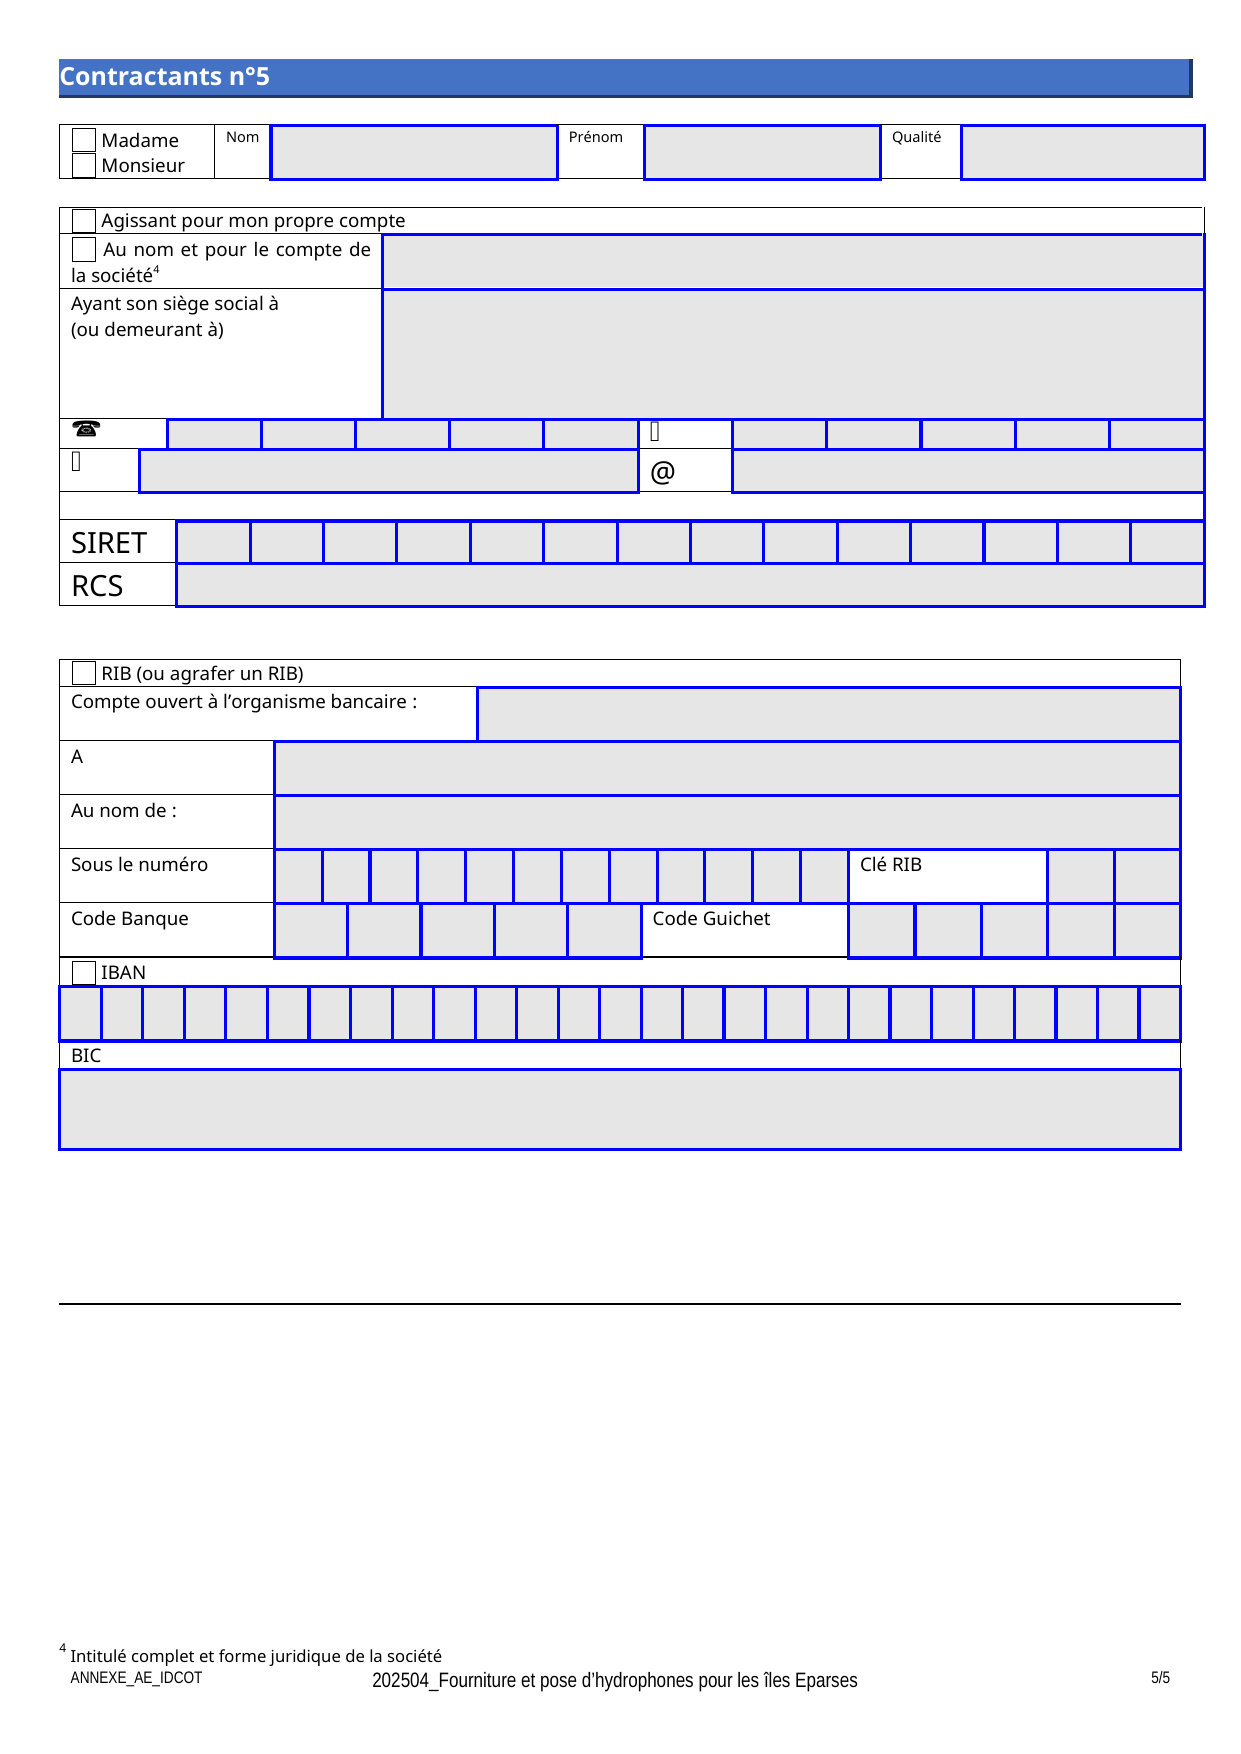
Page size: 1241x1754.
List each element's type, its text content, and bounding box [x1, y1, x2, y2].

table_cell [1132, 523, 1203, 562]
table_cell [1049, 905, 1113, 956]
table_cell [611, 851, 656, 902]
table_cell [1059, 523, 1129, 562]
table_cell Code Banque [60, 903, 273, 956]
table_cell [706, 851, 751, 902]
table_cell [178, 523, 249, 562]
table_cell [384, 233, 1203, 287]
table_cell [276, 905, 346, 956]
table_cell [754, 851, 799, 902]
table_cell [765, 523, 836, 562]
table_cell [276, 743, 1179, 794]
table_cell [802, 851, 847, 902]
table_cell [545, 421, 637, 448]
table_cell [619, 523, 689, 562]
table_cell [472, 523, 542, 562]
table_cell [767, 988, 806, 1039]
table_cell [726, 988, 764, 1039]
text Contractants n°5 [59, 59, 1189, 95]
table_cell [1049, 851, 1113, 902]
table_cell [384, 291, 1203, 418]
table_cell Ayant son siège social à (ou demeurant à) [60, 289, 381, 418]
table_cell [467, 851, 512, 902]
table_cell Au nom de : [60, 795, 273, 848]
table_cell [60, 179, 1204, 207]
table_header [963, 127, 1203, 178]
table_cell [496, 905, 566, 956]
table_cell [518, 988, 557, 1039]
table_cell [324, 851, 368, 902]
table_cell [178, 565, 1203, 605]
table_cell [923, 421, 1014, 448]
table_cell A [60, 741, 273, 794]
table_cell Clé RIB [850, 851, 1046, 902]
table_cell [1017, 421, 1108, 448]
table_cell Compte ouvert à l’organisme bancaire : [60, 687, 476, 740]
table_cell [325, 523, 395, 562]
table_cell @ [640, 449, 731, 491]
table_cell [1016, 988, 1054, 1039]
table_cell [986, 523, 1056, 562]
table_cell [850, 988, 888, 1039]
table_cell [734, 451, 1203, 491]
table_cell [435, 988, 474, 1039]
table_cell [352, 988, 391, 1039]
table_cell [560, 988, 598, 1039]
table_cell [169, 421, 260, 448]
table_cell Sous le numéro [60, 849, 273, 902]
table_cell [563, 851, 608, 902]
table_cell [1116, 905, 1179, 956]
table_cell [451, 421, 542, 448]
table_cell [1099, 988, 1137, 1039]
table_cell [933, 988, 972, 1039]
table_cell [640, 421, 731, 448]
table_cell [311, 988, 349, 1039]
table_cell [1058, 988, 1096, 1039]
table_cell RCS [60, 563, 175, 605]
table_cell [692, 523, 762, 562]
table_cell [839, 523, 909, 562]
table_cell BIC [60, 1043, 1180, 1068]
table_header Qualité [882, 125, 960, 178]
table_cell [60, 449, 138, 491]
table_cell [477, 988, 515, 1039]
table_cell [601, 988, 640, 1039]
table_cell [1116, 851, 1179, 902]
table_cell [144, 988, 183, 1039]
table_cell [643, 988, 681, 1039]
table_cell [892, 988, 930, 1039]
table_cell [276, 797, 1179, 848]
table_cell [60, 419, 166, 448]
table_cell [60, 492, 1203, 519]
table_cell IBAN [60, 958, 1180, 985]
table_cell [828, 421, 919, 448]
table_cell [349, 905, 419, 956]
table_header [273, 127, 556, 178]
table_cell [419, 851, 464, 902]
table_header [646, 127, 879, 178]
table_cell [276, 851, 321, 902]
table_cell [103, 988, 141, 1039]
table_cell [569, 905, 640, 956]
table_cell [227, 988, 266, 1039]
table_cell [1141, 988, 1179, 1039]
table_cell [1111, 421, 1203, 448]
table_cell Code Guichet [643, 905, 847, 956]
table_cell [269, 988, 307, 1039]
table_cell [394, 988, 432, 1039]
table_header Nom [215, 125, 269, 178]
table_cell [423, 905, 493, 956]
table_cell [479, 689, 1179, 740]
table_cell [398, 523, 469, 562]
table_cell Agissant pour mon propre compte [60, 207, 1204, 233]
table_cell [61, 988, 100, 1039]
table_cell [252, 523, 322, 562]
table_cell [684, 988, 722, 1039]
table_header Prénom [559, 125, 643, 178]
table_cell [545, 523, 616, 562]
table_cell [263, 421, 354, 448]
table_cell [372, 851, 416, 902]
table_cell SIRET [60, 520, 175, 562]
table_cell Au nom et pour le compte de la société [60, 234, 381, 287]
table_cell [659, 851, 703, 902]
table_header RIB (ou agrafer un RIB) [60, 660, 1180, 686]
table_cell [983, 905, 1046, 956]
table_cell [975, 988, 1013, 1039]
table_cell [61, 1071, 1179, 1148]
table_header Madame Monsieur [60, 125, 214, 178]
table_cell [917, 905, 980, 956]
table_cell [186, 988, 224, 1039]
table_cell [809, 988, 847, 1039]
table_cell [515, 851, 560, 902]
table_cell [734, 421, 825, 448]
table_cell [912, 523, 982, 562]
table_cell [850, 905, 913, 956]
table_cell [357, 421, 448, 448]
table_cell [141, 451, 637, 491]
